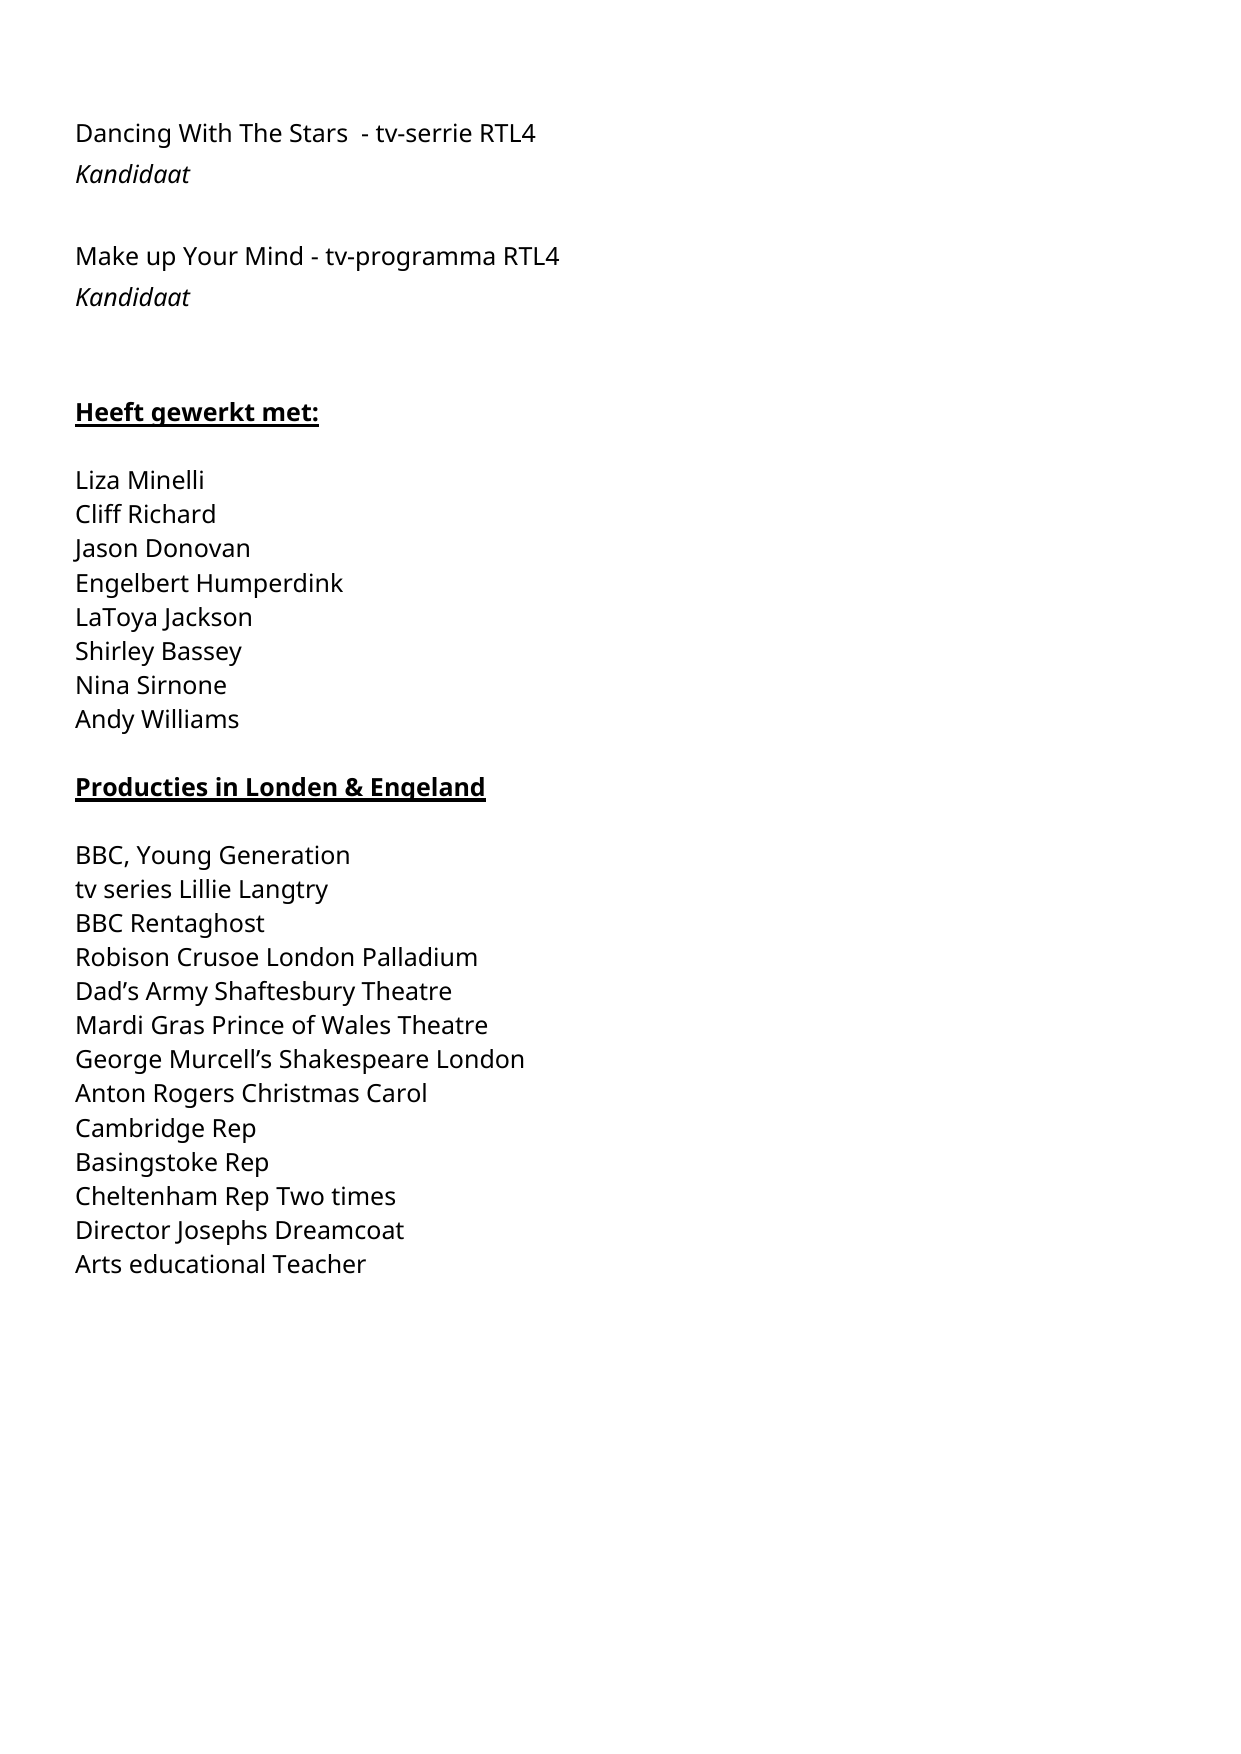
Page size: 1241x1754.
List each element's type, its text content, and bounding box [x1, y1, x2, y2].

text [75, 75, 1165, 150]
text Heeft gewerkt met: Liza Minelli Cliff Richard Jason Donovan Engelbert Humperdink LaToya Jackson Shirley Bassey Nina Sirnone Andy Williams Producties in Londen & Engeland BBC, Young Generation tv series Lillie Langtry BBC Rentaghost Robison Crusoe London Palladium Dad’s Army Shaftesbury Theatre Mardi Gras Prince of Wales Theatre George Murcell’s Shakespeare London Anton Rogers Christmas Carol Cambridge Rep Basingstoke Rep Cheltenham Rep Two times Director Josephs Dreamcoat Arts educational Teacher [75, 361, 1165, 1311]
text Kandidaat [75, 279, 1165, 354]
text Kandidaat Make up Your Mind - tv-programma RTL4 [75, 157, 1165, 272]
